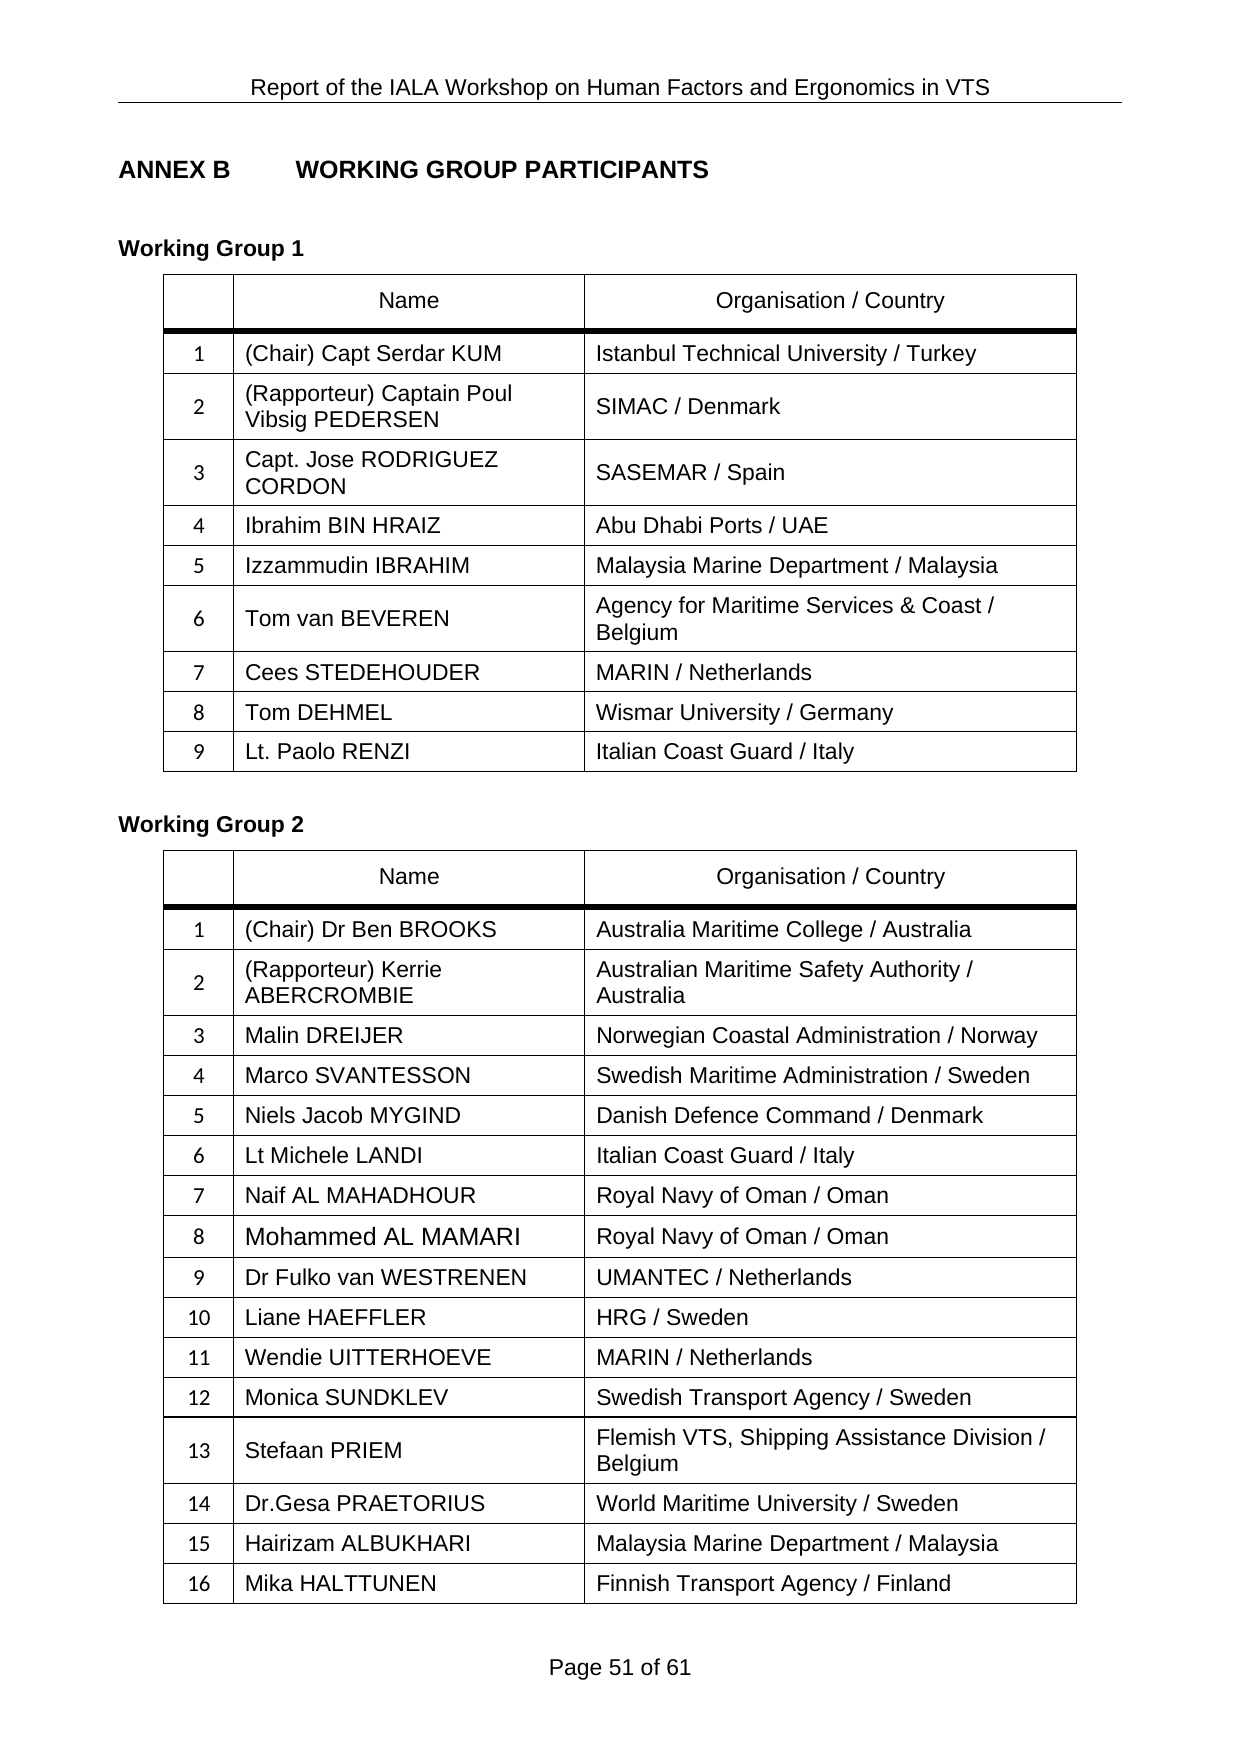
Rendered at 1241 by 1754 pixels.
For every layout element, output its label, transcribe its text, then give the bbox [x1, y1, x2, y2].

table_header Organisation / Country [585, 275, 1076, 328]
table_cell Mohammed AL MAMARI [234, 1216, 584, 1257]
text Working Group 1 [118, 235, 1122, 261]
table_cell Royal Navy of Oman / Oman [585, 1216, 1076, 1257]
table_cell 6 [164, 586, 233, 651]
table_cell 5 [164, 546, 233, 585]
table_cell Dr Fulko van WESTRENEN [234, 1258, 584, 1297]
table_cell 1 [164, 910, 233, 949]
table_cell Agency for Maritime Services & Coast / Belgium [585, 586, 1076, 651]
table_cell 7 [164, 1176, 233, 1214]
table_cell Ibrahim BIN HRAIZ [234, 506, 584, 545]
table_cell Italian Coast Guard / Italy [585, 1136, 1076, 1175]
table_cell Australian Maritime Safety Authority / Australia [585, 950, 1076, 1015]
table_cell 15 [164, 1524, 233, 1562]
table_cell 13 [164, 1418, 233, 1483]
table_header [164, 851, 233, 904]
table_cell Istanbul Technical University / Turkey [585, 334, 1076, 373]
table_cell Swedish Transport Agency / Sweden [585, 1378, 1076, 1416]
table_cell Capt. Jose RODRIGUEZ CORDON [234, 440, 584, 505]
text Working Group 2 [118, 811, 1122, 837]
table_cell Lt. Paolo RENZI [234, 732, 584, 771]
table_cell 6 [164, 1136, 233, 1175]
table_cell 8 [164, 692, 233, 731]
table_cell Izzammudin IBRAHIM [234, 546, 584, 585]
table_cell 2 [164, 374, 233, 439]
table_cell 5 [164, 1096, 233, 1135]
table_cell (Chair) Capt Serdar KUM [234, 334, 584, 373]
table_cell MARIN / Netherlands [585, 1338, 1076, 1377]
table_cell Swedish Maritime Administration / Sweden [585, 1056, 1076, 1095]
table_header [164, 275, 233, 328]
table_cell (Chair) Dr Ben BROOKS [234, 910, 584, 949]
table_cell Norwegian Coastal Administration / Norway [585, 1016, 1076, 1055]
table_cell Tom van BEVEREN [234, 586, 584, 651]
table_cell Royal Navy of Oman / Oman [585, 1176, 1076, 1214]
table_cell Malaysia Marine Department / Malaysia [585, 1524, 1076, 1562]
table_cell Abu Dhabi Ports / UAE [585, 506, 1076, 545]
table_cell Australia Maritime College / Australia [585, 910, 1076, 949]
table_cell Mika HALTTUNEN [234, 1564, 584, 1602]
table_cell Dr.Gesa PRAETORIUS [234, 1484, 584, 1523]
table_cell HRG / Sweden [585, 1298, 1076, 1337]
table_cell Danish Defence Command / Denmark [585, 1096, 1076, 1135]
table_cell Wismar University / Germany [585, 692, 1076, 731]
table_cell 11 [164, 1338, 233, 1377]
table_header Name [234, 275, 584, 328]
text Working Group Participants [118, 154, 1122, 183]
table_cell SIMAC / Denmark [585, 374, 1076, 439]
table_cell 4 [164, 506, 233, 545]
table_cell Niels Jacob MYGIND [234, 1096, 584, 1135]
table_cell 14 [164, 1484, 233, 1523]
table_cell Italian Coast Guard / Italy [585, 732, 1076, 771]
table_cell 16 [164, 1564, 233, 1602]
table_cell Tom DEHMEL [234, 692, 584, 731]
table_cell MARIN / Netherlands [585, 652, 1076, 691]
table_cell 1 [164, 334, 233, 373]
table_cell 8 [164, 1216, 233, 1257]
table_cell (Rapporteur) Captain Poul Vibsig PEDERSEN [234, 374, 584, 439]
table_header Name [234, 851, 584, 904]
table_cell Malin DREIJER [234, 1016, 584, 1055]
table_cell Hairizam ALBUKHARI [234, 1524, 584, 1562]
table_cell 2 [164, 950, 233, 1015]
table_cell 12 [164, 1378, 233, 1416]
table_cell (Rapporteur) Kerrie ABERCROMBIE [234, 950, 584, 1015]
table_cell Stefaan PRIEM [234, 1418, 584, 1483]
table_cell 7 [164, 652, 233, 691]
table_cell 3 [164, 1016, 233, 1055]
table_cell Finnish Transport Agency / Finland [585, 1564, 1076, 1602]
table_cell SASEMAR / Spain [585, 440, 1076, 505]
table_cell Lt Michele LANDI [234, 1136, 584, 1175]
table_cell 10 [164, 1298, 233, 1337]
table_cell UMANTEC / Netherlands [585, 1258, 1076, 1297]
table_cell World Maritime University / Sweden [585, 1484, 1076, 1523]
table_cell 3 [164, 440, 233, 505]
table_header Organisation / Country [585, 851, 1076, 904]
table_cell Malaysia Marine Department / Malaysia [585, 546, 1076, 585]
table_cell Wendie UITTERHOEVE [234, 1338, 584, 1377]
table_cell 9 [164, 732, 233, 771]
table_cell 4 [164, 1056, 233, 1095]
table_cell Flemish VTS, Shipping Assistance Division / Belgium [585, 1418, 1076, 1483]
table_cell 9 [164, 1258, 233, 1297]
table_cell Naif AL MAHADHOUR [234, 1176, 584, 1214]
table_cell Marco SVANTESSON [234, 1056, 584, 1095]
table_cell Liane HAEFFLER [234, 1298, 584, 1337]
table_cell Monica SUNDKLEV [234, 1378, 584, 1416]
table_cell Cees STEDEHOUDER [234, 652, 584, 691]
